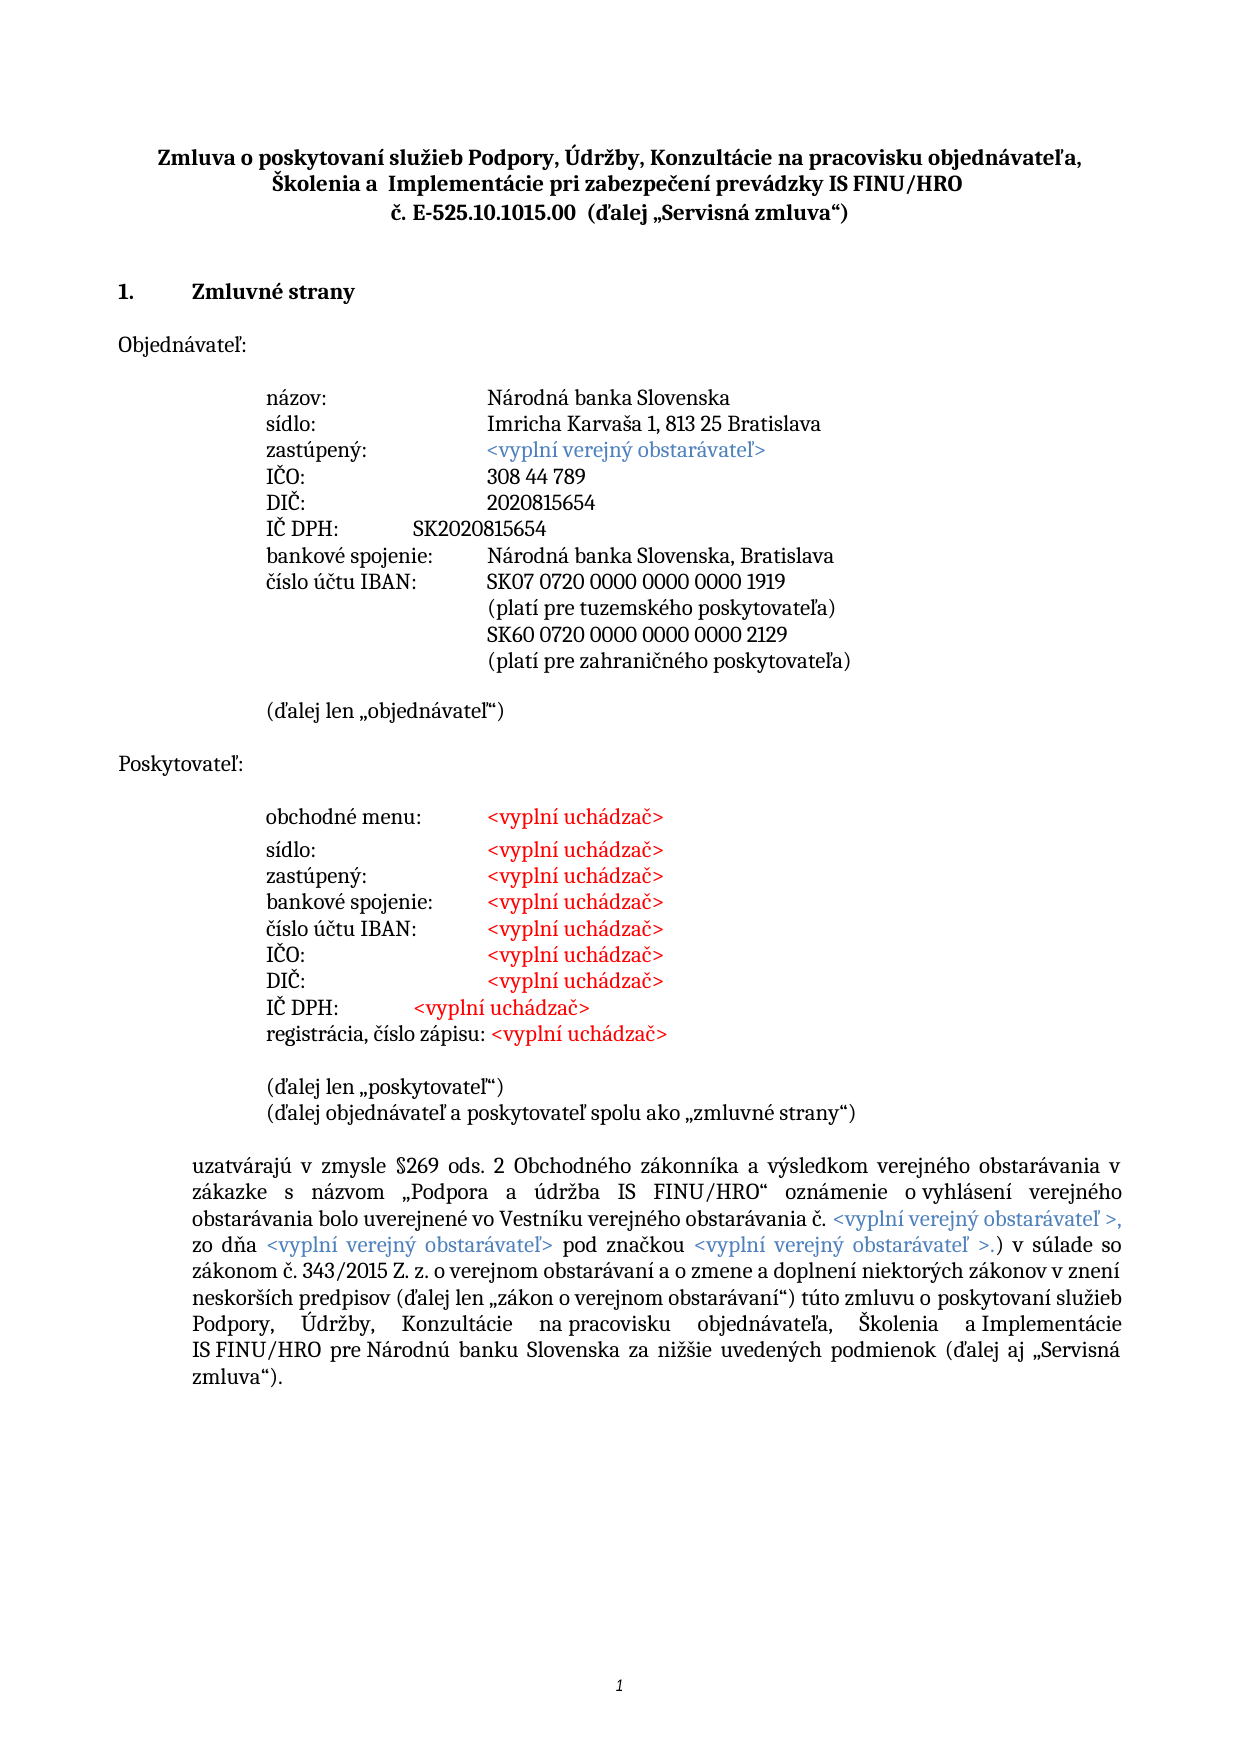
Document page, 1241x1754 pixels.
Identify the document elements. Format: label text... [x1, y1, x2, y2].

text (ďalej objednávateľ a poskytovateľ spolu ako „zmluvné strany“) [118, 1100, 1122, 1126]
text (ďalej len „objednávateľ“) [192, 698, 1122, 725]
text SK60 0720 0000 0000 0000 2129 [339, 622, 1122, 648]
text Objednávateľ: [118, 332, 1122, 358]
text bankové spojenie: Národná banka Slovenska, Bratislava [118, 542, 1122, 569]
text bankové spojenie: <vyplní uchádzač> [118, 889, 1122, 915]
text DIČ: 2020815654 [118, 490, 1122, 516]
text zastúpený: <vyplní verejný obstarávateľ> [266, 437, 1122, 463]
text obchodné menu: <vyplní uchádzač> [192, 804, 1122, 830]
subtitle 1. Zmluvné strany [118, 279, 1122, 305]
text (platí pre tuzemského poskytovateľa) [339, 595, 1122, 622]
text IČO: 308 44 789 [118, 463, 1122, 490]
text IČ DPH: <vyplní uchádzač> [118, 994, 1122, 1021]
text zastúpený: <vyplní uchádzač> [118, 863, 1122, 889]
text sídlo: Imricha Karvaša 1, 813 25 Bratislava [118, 411, 1122, 437]
text IČ DPH: SK2020815654 [118, 516, 1122, 542]
text (platí pre zahraničného poskytovateľa) [339, 648, 1122, 674]
text sídlo: <vyplní uchádzač> [118, 836, 1122, 863]
text registrácia, číslo zápisu: <vyplní uchádzač> [266, 1021, 1122, 1047]
text Poskytovateľ: [118, 751, 1122, 777]
text DIČ: <vyplní uchádzač> [118, 968, 1122, 994]
text (ďalej len „poskytovateľ“) [118, 1073, 1122, 1100]
text IČO: <vyplní uchádzač> [118, 942, 1122, 968]
text uzatvárajú v zmysle §269 ods. 2 Obchodného zákonníka a výsledkom verejného obstarávania v zákazke s názvom „Podpora a údržba IS FINU/HRO“ oznámenie o vyhlásení verejného obstarávania bolo uverejnené vo Vestníku verejného obstarávania č. <vyplní verejný obstarávateľ >, zo dňa <vyplní verejný obstarávateľ> pod značkou <vyplní verejný obstarávateľ >.) v súlade so zákonom č. 343/2015 Z. z. o verejnom obstarávaní a o zmene a doplnení niektorých zákonov v znení neskorších predpisov (ďalej len „zákon o verejnom obstarávaní“) túto zmluvu o poskytovaní služieb Podpory, Údržby, Konzultácie na pracovisku objednávateľa, Školenia a Implementácie IS FINU/HRO pre Národnú banku Slovenska za nižšie uvedených podmienok (ďalej aj „Servisná zmluva“). [192, 1153, 1122, 1390]
text číslo účtu IBAN: SK07 0720 0000 0000 0000 1919 [118, 569, 1122, 595]
text názov: Národná banka Slovenska [118, 384, 1122, 411]
text Zmluva o poskytovaní služieb Podpory, Údržby, Konzultácie na pracovisku objednávateľa, Školenia a Implementácie pri zabezpečení prevádzky IS FINU/HRO č. E-525.10.1015.00 (ďalej „Servisná zmluva“) [118, 144, 1122, 226]
text číslo účtu IBAN: <vyplní uchádzač> [118, 915, 1122, 942]
